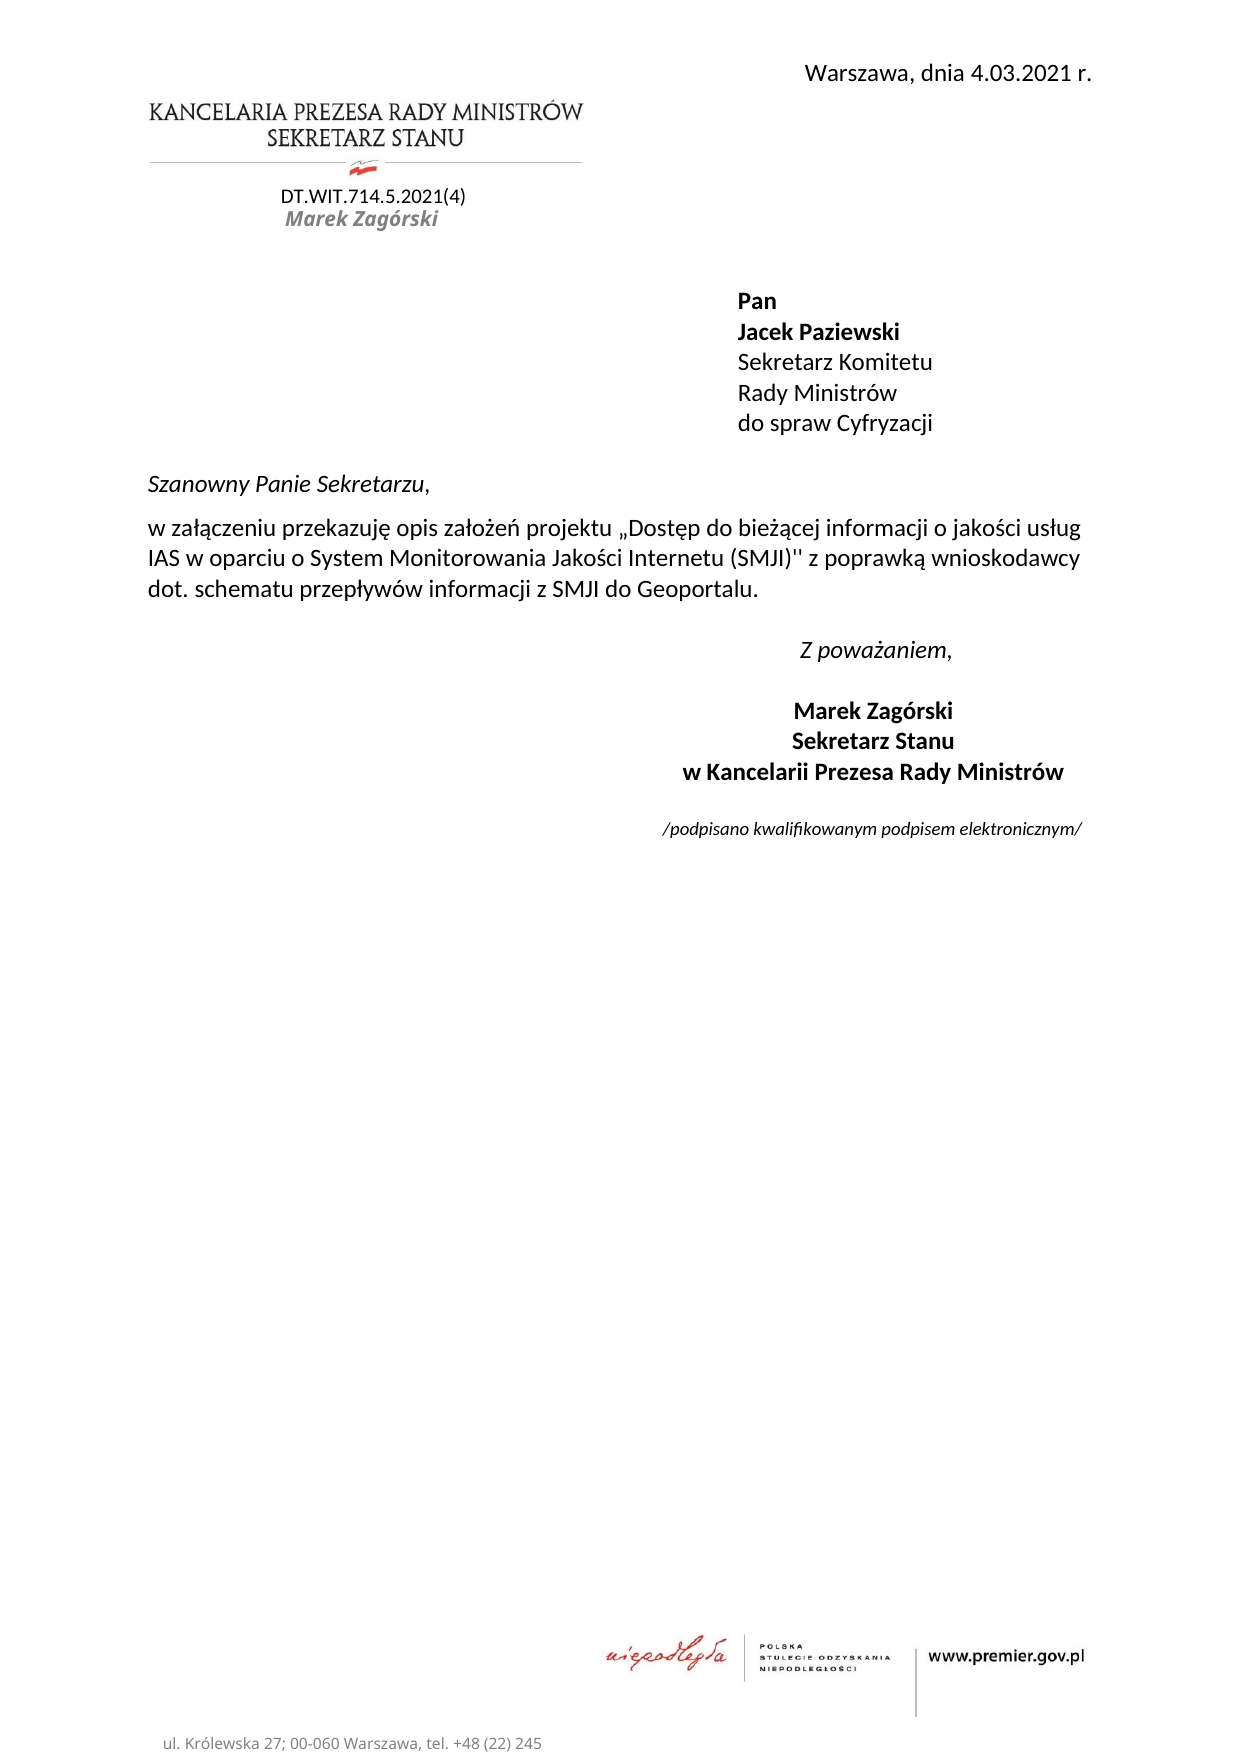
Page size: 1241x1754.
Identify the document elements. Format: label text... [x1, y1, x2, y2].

text do spraw Cyfryzacji [664, 408, 1092, 438]
picture [584, 1621, 1088, 1724]
text /podpisano kwalifikowanym podpisem elektronicznym/ [654, 817, 1092, 840]
text Rady Ministrów [664, 377, 1092, 408]
text w załączeniu przekazuję opis założeń projektu „Dostęp do bieżącej informacji o jakości usług IAS w oparciu o System Monitorowania Jakości Internetu (SMJI)'' z poprawką wnioskodawcy dot. schematu przepływów informacji z SMJI do Geoportalu. [148, 512, 1092, 603]
text Marek Zagórski [654, 695, 1092, 725]
text Sekretarz Komitetu [664, 347, 1092, 377]
text Z poważaniem, [738, 634, 1092, 664]
text Sekretarz Stanu [654, 725, 1092, 756]
picture [147, 88, 589, 184]
text Pan [673, 286, 1092, 316]
text Jacek Paziewski [673, 316, 1092, 347]
text Szanowny Panie Sekretarzu, [148, 469, 1092, 499]
text w Kancelarii Prezesa Rady Ministrów [654, 756, 1092, 786]
